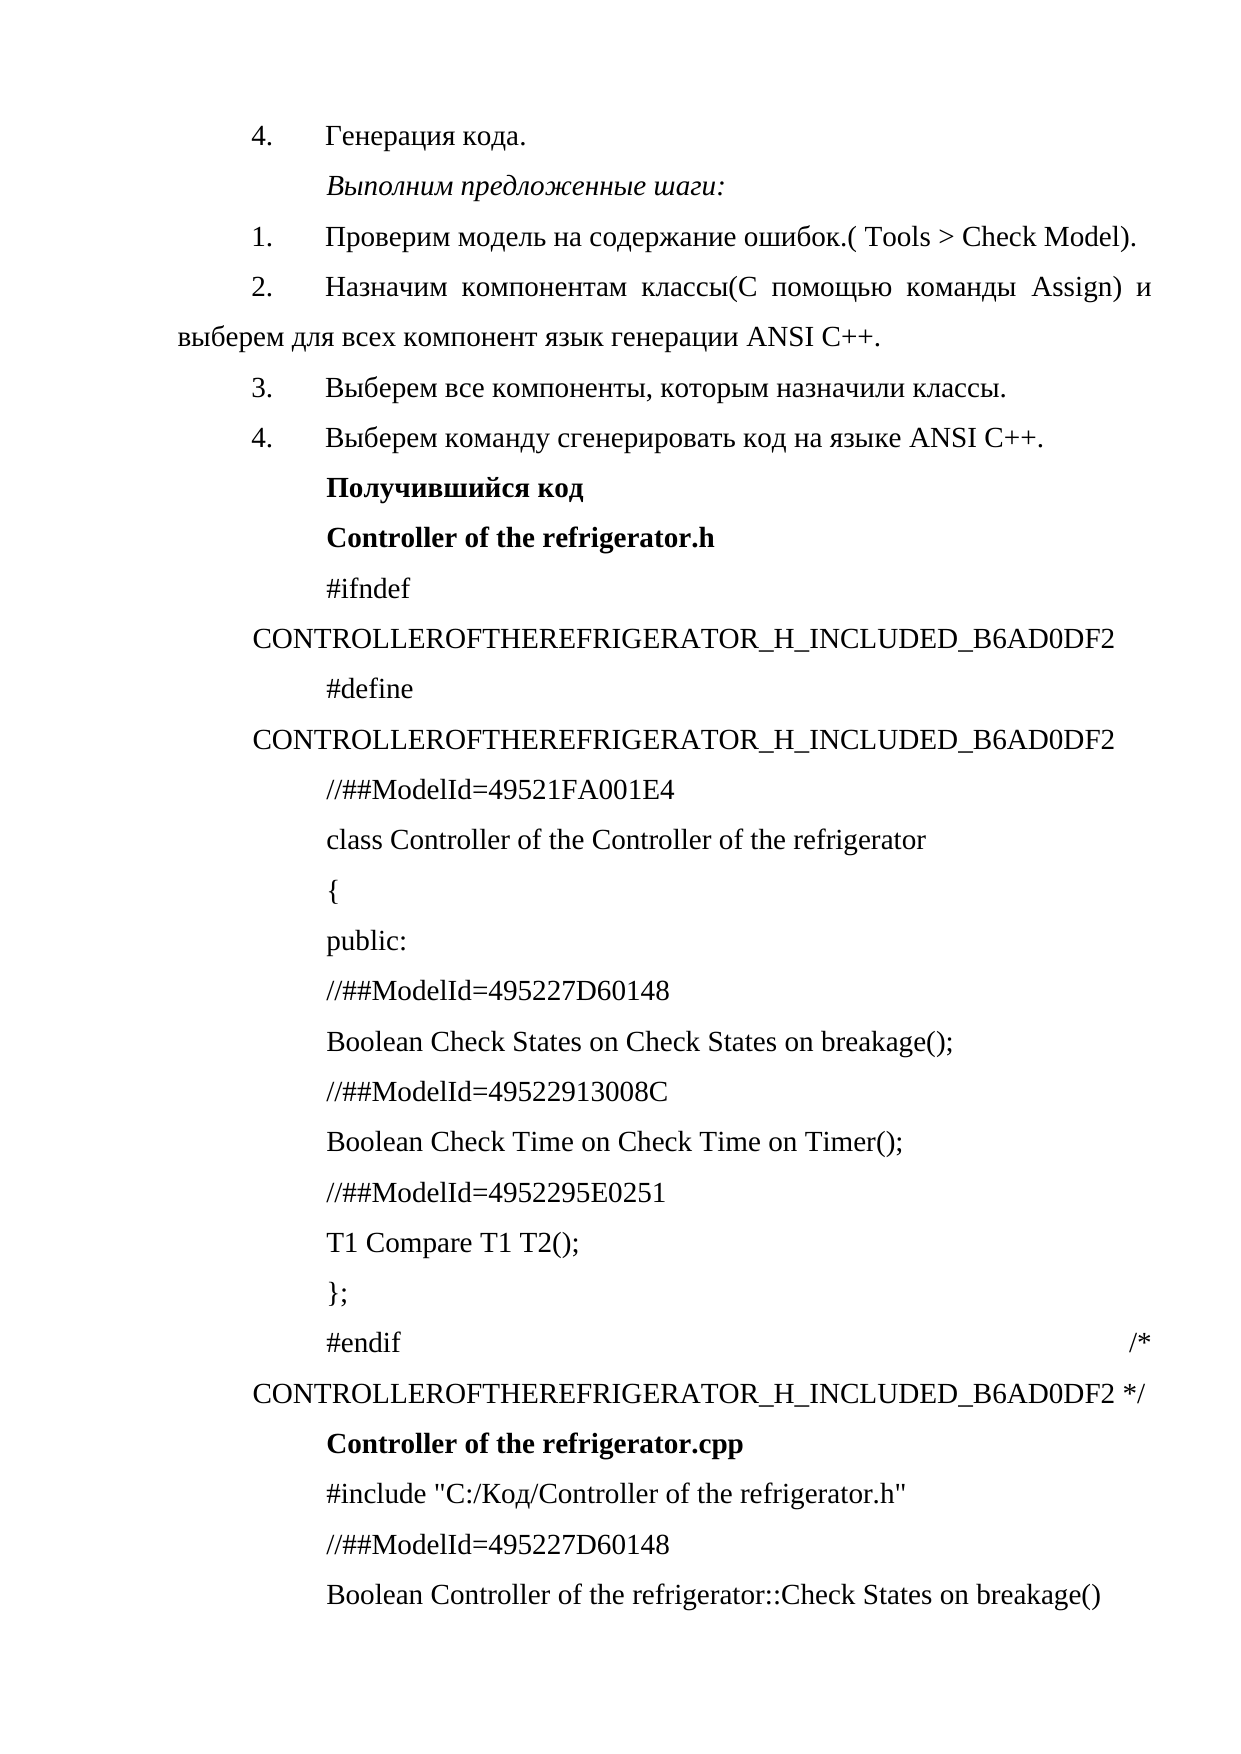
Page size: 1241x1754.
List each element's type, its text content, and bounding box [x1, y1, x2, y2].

list Выберем все компоненты, которым назначили классы. [177, 370, 1152, 403]
text T1 Compare T1 T2(); [252, 1225, 1152, 1258]
text #include "C:/Код/Controller of the refrigerator.h" [252, 1477, 1152, 1510]
list Выберем команду сгенерировать код на языке ANSI C++. [177, 420, 1152, 453]
text Controller of the refrigerator.h [252, 521, 1152, 554]
text //##ModelId=495227D60148 [252, 1527, 1152, 1560]
text //##ModelId=495227D60148 [252, 973, 1152, 1007]
text Boolean Controller of the refrigerator::Check States on breakage() [252, 1577, 1152, 1611]
text public: [252, 923, 1152, 957]
text Boolean Check Time on Check Time on Timer(); [252, 1124, 1152, 1158]
text }; [252, 1275, 1152, 1309]
list Назначим компонентам классы(С помощью команды Assign) и выберем для всех компонент язык генерации ANSI C++. [177, 269, 1152, 353]
text Получившийся код [252, 470, 1152, 504]
text //##ModelId=49522913008C [252, 1074, 1152, 1108]
text class Controller of the Controller of the refrigerator [252, 822, 1152, 856]
text { [252, 873, 1152, 906]
text #ifndef CONTROLLEROFTHEREFRIGERATOR_H_INCLUDED_B6AD0DF2 [252, 571, 1152, 655]
text Boolean Check States on Check States on breakage(); [252, 1024, 1152, 1057]
list Генерация кода. [177, 118, 1152, 152]
list Проверим модель на содержание ошибок.( Tools > Check Model). [177, 219, 1152, 252]
text #define CONTROLLEROFTHEREFRIGERATOR_H_INCLUDED_B6AD0DF2 [252, 672, 1152, 755]
text //##ModelId=49521FA001E4 [252, 772, 1152, 806]
text //##ModelId=4952295E0251 [252, 1175, 1152, 1208]
text Controller of the refrigerator.cpp [252, 1426, 1152, 1460]
text Выполним предложенные шаги: [252, 168, 1152, 202]
text #endif /* CONTROLLEROFTHEREFRIGERATOR_H_INCLUDED_B6AD0DF2 */ [252, 1326, 1152, 1409]
